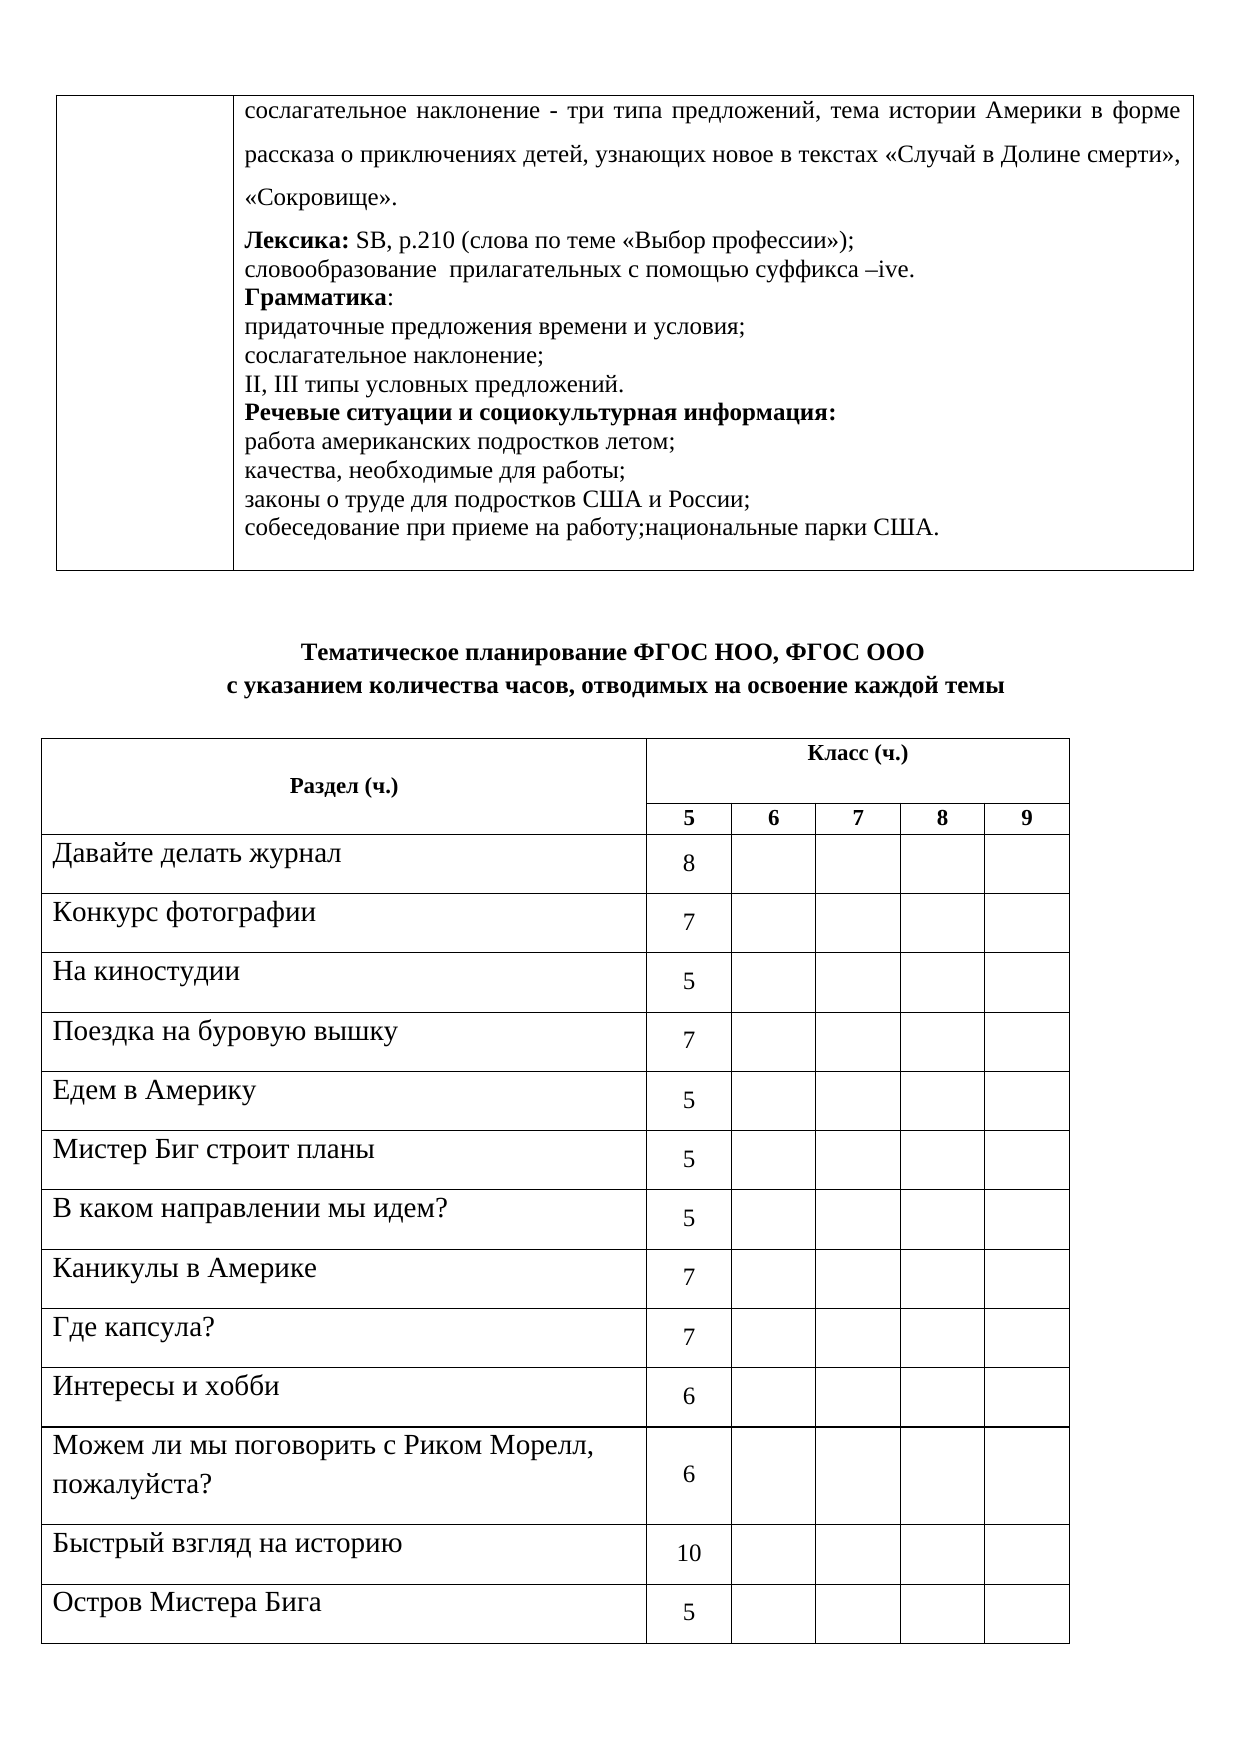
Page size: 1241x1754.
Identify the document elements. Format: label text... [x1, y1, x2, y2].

table_cell [816, 953, 900, 1012]
table_cell [901, 1013, 984, 1071]
table_cell [985, 1368, 1069, 1426]
table_cell [985, 1013, 1069, 1071]
table_cell Где капсула? [42, 1309, 646, 1367]
table_cell [816, 1190, 900, 1249]
table_cell [732, 835, 815, 893]
table_cell [816, 1368, 900, 1426]
text Тематическое планирование ФГОС НОО, ФГОС ООО [74, 637, 1152, 666]
table_cell [732, 1525, 815, 1583]
table_cell Поездка на буровую вышку [42, 1013, 646, 1071]
table_cell Каникулы в Америке [42, 1250, 646, 1308]
table_cell [732, 1072, 815, 1130]
table_cell 5 [647, 804, 731, 834]
table_cell [816, 894, 900, 952]
table_cell [732, 894, 815, 952]
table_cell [234, 96, 1193, 570]
table_cell 5 [647, 1131, 731, 1189]
table_cell 6 [647, 1428, 731, 1524]
table_cell 8 [647, 835, 731, 893]
table_cell [901, 894, 984, 952]
table_header Класс (ч.) [647, 739, 1069, 802]
table_cell 7 [647, 894, 731, 952]
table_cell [57, 96, 233, 570]
table_cell [985, 1585, 1069, 1643]
table_cell [732, 1013, 815, 1071]
table_cell [985, 1525, 1069, 1583]
table_cell Можем ли мы поговорить с Риком Морелл, пожалуйста? [42, 1428, 646, 1524]
table_cell [816, 1525, 900, 1583]
table_cell [901, 1525, 984, 1583]
table_cell [816, 1072, 900, 1130]
table_cell [732, 1131, 815, 1189]
text с указанием количества часов, отводимых на освоение каждой темы [74, 670, 1152, 699]
table_cell [985, 1250, 1069, 1308]
table_cell На киностудии [42, 953, 646, 1012]
table_cell [901, 1428, 984, 1524]
table_cell [901, 1368, 984, 1426]
table_cell [816, 1013, 900, 1071]
table_cell [985, 1072, 1069, 1130]
table_cell [901, 953, 984, 1012]
table_header Раздел (ч.) [42, 739, 646, 834]
table_cell [985, 835, 1069, 893]
table_cell Остров Мистера Бига [42, 1585, 646, 1643]
table_cell [732, 1585, 815, 1643]
table_cell [901, 1309, 984, 1367]
table_cell [816, 835, 900, 893]
table_cell 10 [647, 1525, 731, 1583]
table_cell 6 [647, 1368, 731, 1426]
table_cell 7 [816, 804, 900, 834]
table_cell [732, 953, 815, 1012]
table_cell [732, 1309, 815, 1367]
table_cell [901, 1131, 984, 1189]
table_cell [985, 953, 1069, 1012]
table_cell Давайте делать журнал [42, 835, 646, 893]
table_cell [985, 1131, 1069, 1189]
table_cell 5 [647, 953, 731, 1012]
table_cell 7 [647, 1250, 731, 1308]
table_cell [732, 1190, 815, 1249]
table_cell 6 [732, 804, 815, 834]
table_cell 5 [647, 1190, 731, 1249]
table_cell 5 [647, 1585, 731, 1643]
table_cell [901, 1250, 984, 1308]
table_cell Едем в Америку [42, 1072, 646, 1130]
table_cell 9 [985, 804, 1069, 834]
table_cell [901, 1072, 984, 1130]
table_cell [985, 1428, 1069, 1524]
table_cell [985, 1190, 1069, 1249]
table_cell Быстрый взгляд на историю [42, 1525, 646, 1583]
table_cell [732, 1428, 815, 1524]
table_cell [732, 1368, 815, 1426]
table_cell [985, 894, 1069, 952]
table_cell 8 [901, 804, 984, 834]
table_cell [816, 1131, 900, 1189]
table_cell [901, 1190, 984, 1249]
table_cell Интересы и хобби [42, 1368, 646, 1426]
table_cell Конкурс фотографии [42, 894, 646, 952]
table_cell [816, 1309, 900, 1367]
table_cell [901, 1585, 984, 1643]
table_cell [816, 1428, 900, 1524]
table_cell 5 [647, 1072, 731, 1130]
table_cell [985, 1309, 1069, 1367]
table_cell 7 [647, 1309, 731, 1367]
table_cell Мистер Биг строит планы [42, 1131, 646, 1189]
table_cell 7 [647, 1013, 731, 1071]
table_cell [816, 1585, 900, 1643]
table_cell [816, 1250, 900, 1308]
table_cell [901, 835, 984, 893]
table_cell [732, 1250, 815, 1308]
table_cell В каком направлении мы идем? [42, 1190, 646, 1249]
